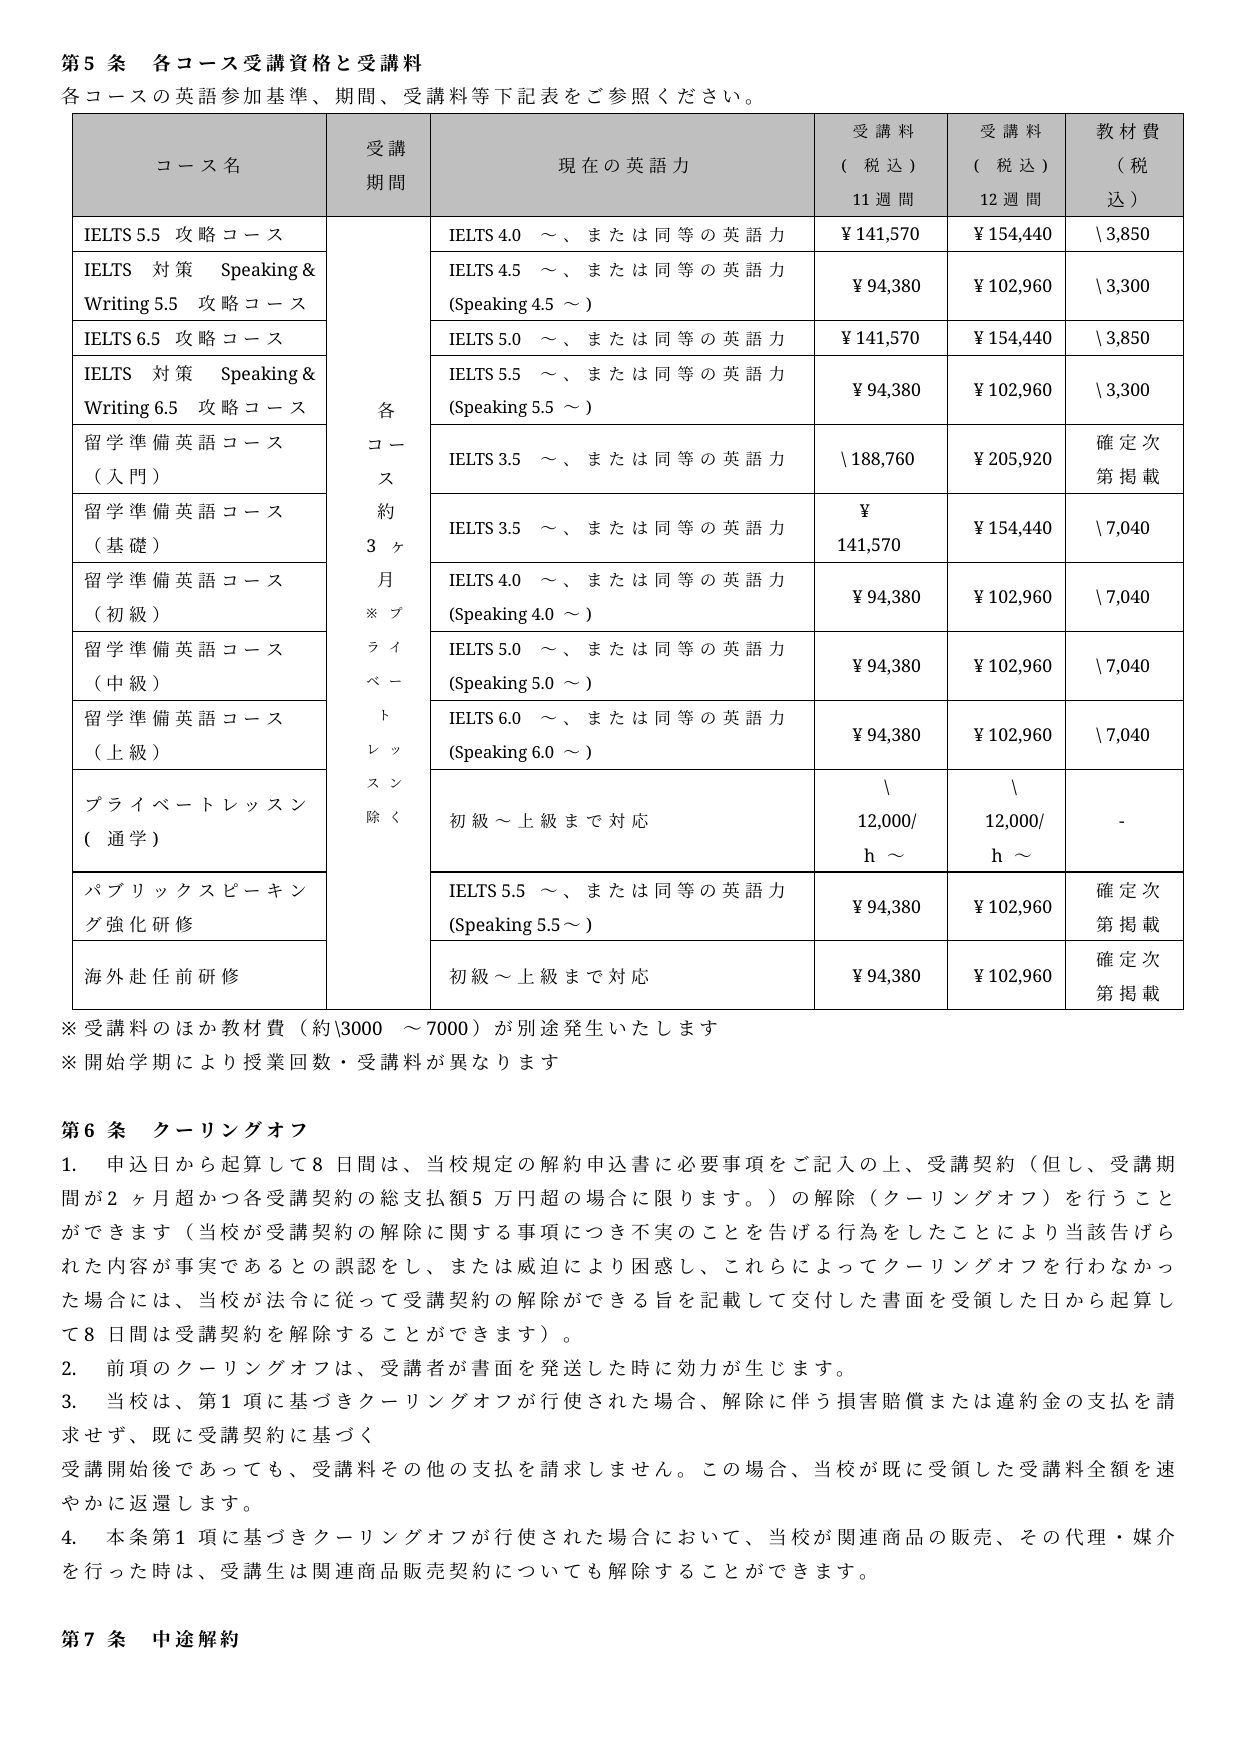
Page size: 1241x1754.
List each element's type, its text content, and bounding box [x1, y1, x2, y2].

text 4. 本条第1項に基づきクーリングオフが行使された場合において、当校が関連商品の販売、その代理・媒介を行った時は、受講生は関連商品販売契約についても解除することができます。 [61, 1520, 1179, 1588]
table_cell \ 12,000/h〜 [815, 770, 947, 871]
table_cell ¥ 102,960 [948, 632, 1065, 699]
table_header 受講料 (税込) 12週間 [948, 114, 1065, 216]
table_cell \ 7,040 [1066, 701, 1183, 768]
table_cell ¥ 141,570 [815, 217, 947, 251]
table_cell ¥ 154,440 [948, 217, 1065, 251]
table_cell プライベートレッスン(通学) [73, 770, 326, 871]
table_cell IELTS 4.0〜、または同等の英語力 [431, 217, 814, 251]
text ※受講料のほか教材費（約\3000～7000）が別途発生いたします [61, 1010, 1179, 1044]
table_header 受講料 (税込) 11週間 [815, 114, 947, 216]
table_cell \ 7,040 [1066, 632, 1183, 699]
table_cell ¥ 141,570 [815, 494, 947, 562]
table_cell ¥ 94,380 [815, 632, 947, 699]
table_cell IELTS対策 Speaking & Writing 6.5攻略コース [73, 356, 326, 424]
text 2. 前項のクーリングオフは、受講者が書面を発送した時に効力が生じます。 [61, 1350, 1179, 1384]
table_cell \ 3,300 [1066, 356, 1183, 424]
table_header 受講期間 [327, 114, 430, 216]
table_cell ¥ 154,440 [948, 321, 1065, 355]
table_cell ¥ 102,960 [948, 563, 1065, 631]
table_cell ¥ 94,380 [815, 252, 947, 320]
table_cell IELTS 5.5〜、または同等の英語力 (Speaking 5.5〜) [431, 356, 814, 424]
text 第5条 各コース受講資格と受講料 [61, 45, 1179, 79]
text 各コースの英語参加基準、期間、受講料等下記表をご参照ください。 [61, 79, 1179, 113]
table_cell 留学準備英語コース（初級） [73, 563, 326, 631]
table_cell ¥ 102,960 [948, 252, 1065, 320]
table_cell ¥ 102,960 [948, 701, 1065, 768]
table_cell ¥ 94,380 [815, 873, 947, 940]
table_cell IELTS 5.5～、または同等の英語力 (Speaking 5.5～) [431, 873, 814, 940]
table_cell ¥ 102,960 [948, 941, 1065, 1009]
table_cell 留学準備英語コース（基礎） [73, 494, 326, 562]
table_cell ¥ 94,380 [815, 356, 947, 424]
table_cell IELTS 4.5〜、または同等の英語力 (Speaking 4.5〜) [431, 252, 814, 320]
table_header 教材費 （税込） [1066, 114, 1183, 216]
table_cell IELTS 3.5〜、または同等の英語力 [431, 425, 814, 493]
table_cell 初級〜上級まで対応 [431, 941, 814, 1009]
text 第7条 中途解約 [61, 1622, 1179, 1656]
table_cell 確定次第掲載 [1066, 425, 1183, 493]
table_cell \ 7,040 [1066, 494, 1183, 562]
table_cell IELTS 6.5攻略コース [73, 321, 326, 355]
table_cell \ 188,760 [815, 425, 947, 493]
table_cell IELTS 5.0〜、または同等の英語力 (Speaking 5.0〜) [431, 632, 814, 699]
table_cell \ 12,000/h〜 [948, 770, 1065, 871]
table_cell IELTS対策 Speaking & Writing 5.5攻略コース [73, 252, 326, 320]
table_cell IELTS 5.0〜、または同等の英語力 [431, 321, 814, 355]
table_cell ¥ 94,380 [815, 563, 947, 631]
table_cell パブリックスピーキング強化研修 [73, 873, 326, 940]
table_cell 海外赴任前研修 [73, 941, 326, 1009]
table_cell \ 3,850 [1066, 321, 1183, 355]
table_cell 留学準備英語コース（入門） [73, 425, 326, 493]
text 1. 申込日から起算して8日間は、当校規定の解約申込書に必要事項をご記入の上、受講契約（但し、受講期間が2ヶ月超かつ各受講契約の総支払額5万円超の場合に限ります。）の解除（クーリングオフ）を行うことができます（当校が受講契約の解除に関する事項につき不実のことを告げる行為をしたことにより当該告げられた内容が事実であるとの誤認をし、または威迫により困惑し、これらによってクーリングオフを行わなかった場合には、当校が法令に従って受講契約の解除ができる旨を記載して交付した書面を受領した日から起算して8日間は受講契約を解除することができます）。 [61, 1146, 1179, 1350]
text 受講開始後であっても、受講料その他の支払を請求しません。この場合、当校が既に受領した受講料全額を速やかに返還します。 [61, 1452, 1179, 1520]
table_cell 確定次第掲載 [1066, 873, 1183, 940]
table_cell ¥ 94,380 [815, 701, 947, 768]
table_cell - [1066, 770, 1183, 871]
table_cell \ 3,850 [1066, 217, 1183, 251]
text ※開始学期により授業回数・受講料が異なります [61, 1044, 1179, 1078]
table_cell 留学準備英語コース（中級） [73, 632, 326, 699]
table_cell ¥ 141,570 [815, 321, 947, 355]
table_cell ¥ 154,440 [948, 494, 1065, 562]
table_cell ¥ 102,960 [948, 873, 1065, 940]
table_cell 留学準備英語コース（上級） [73, 701, 326, 768]
table_cell 初級〜上級まで対応 [431, 770, 814, 871]
table_cell IELTS 4.0〜、または同等の英語力 (Speaking 4.0〜) [431, 563, 814, 631]
table_cell \ 3,300 [1066, 252, 1183, 320]
table_cell ¥ 205,920 [948, 425, 1065, 493]
table_cell ¥ 102,960 [948, 356, 1065, 424]
table_header コース名 [73, 114, 326, 216]
text 3. 当校は、第1項に基づきクーリングオフが行使された場合、解除に伴う損害賠償または違約金の支払を請求せず、既に受講契約に基づく [61, 1384, 1179, 1452]
table_header 現在の英語力 [431, 114, 814, 216]
table_cell 各コース 約3ヶ月 ※プライベートレッスン除く [327, 217, 430, 1009]
table_cell 確定次第掲載 [1066, 941, 1183, 1009]
table_cell IELTS 6.0〜、または同等の英語力 (Speaking 6.0〜) [431, 701, 814, 768]
text 第6条 クーリングオフ [61, 1112, 1179, 1146]
table_cell ¥ 94,380 [815, 941, 947, 1009]
table_cell IELTS 5.5攻略コース [73, 217, 326, 251]
table_cell \ 7,040 [1066, 563, 1183, 631]
table_cell IELTS 3.5〜、または同等の英語力 [431, 494, 814, 562]
